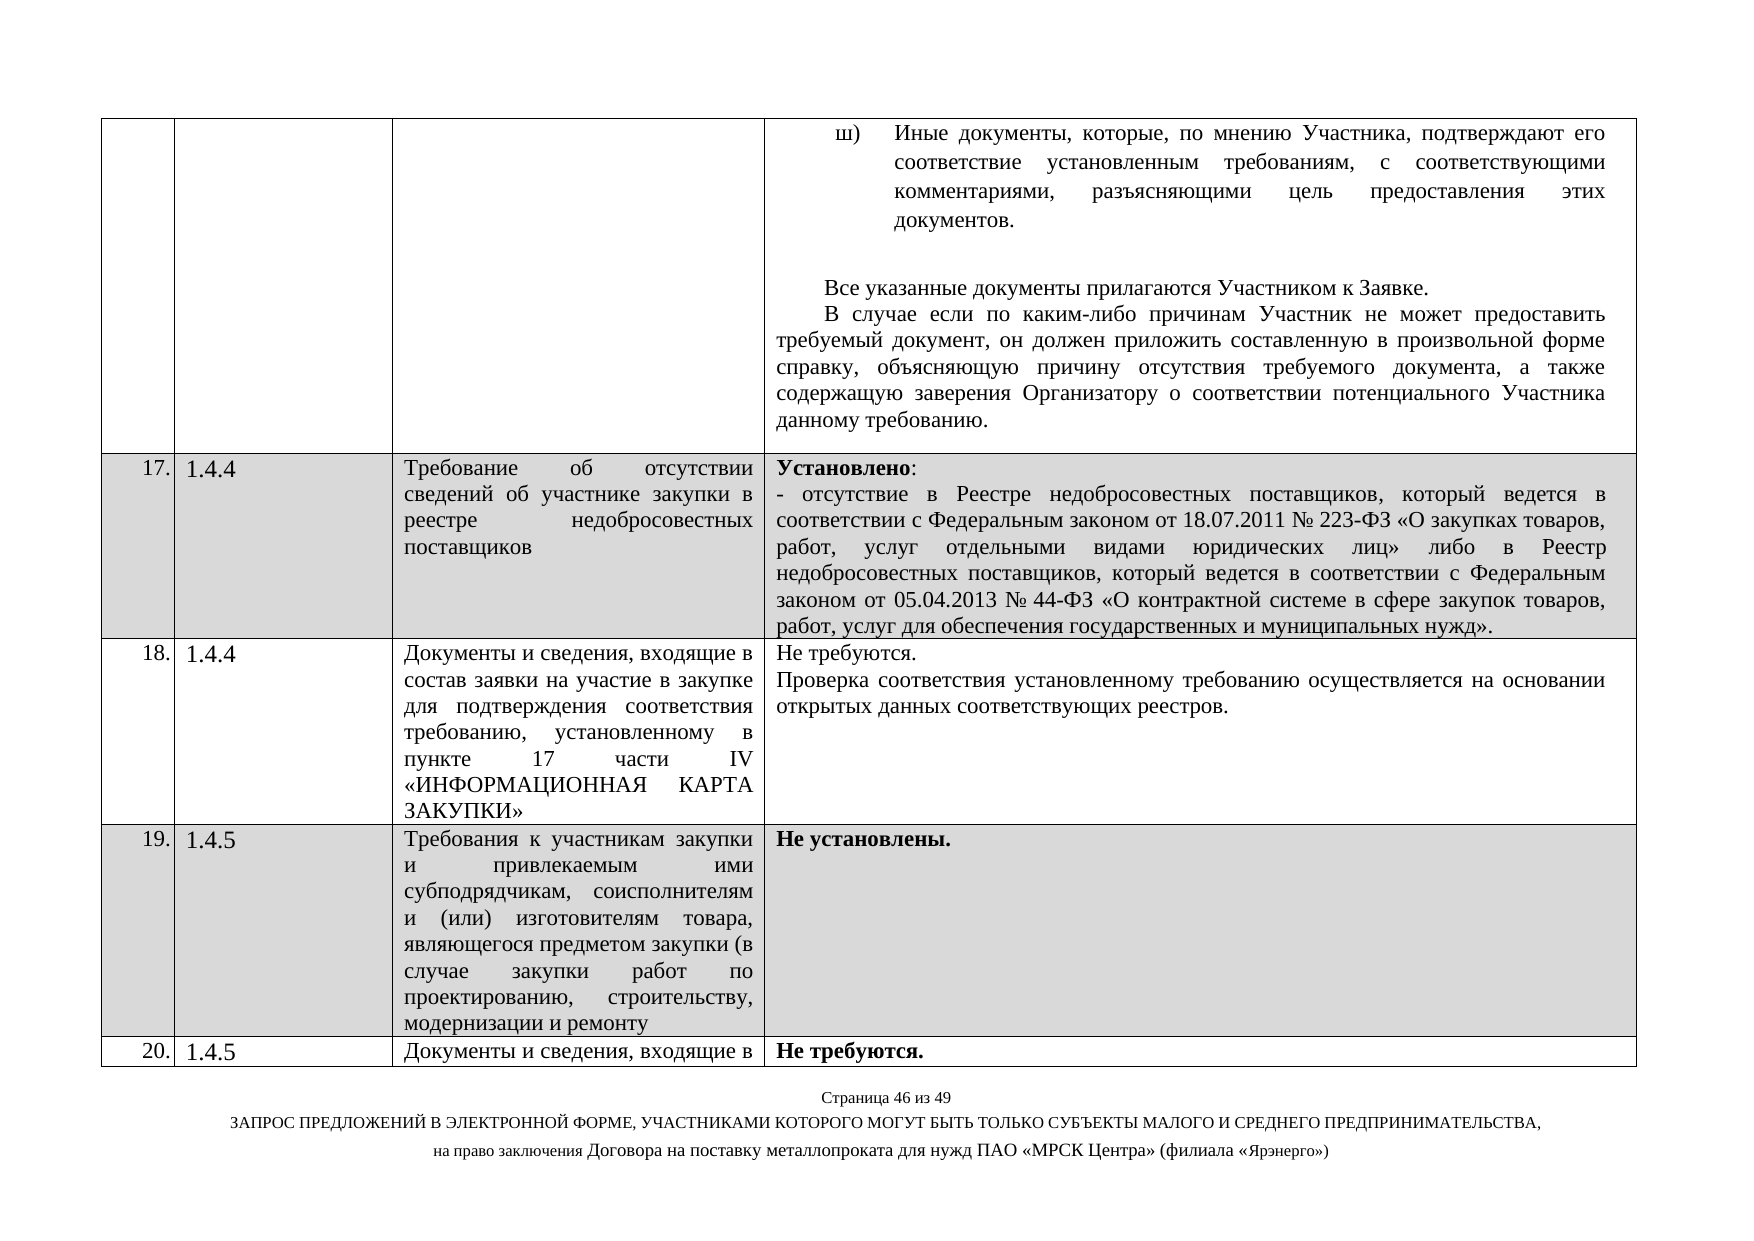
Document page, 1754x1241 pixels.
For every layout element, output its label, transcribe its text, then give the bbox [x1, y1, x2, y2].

table_cell Установлено: - отсутствие в Реестре недобросовестных поставщиков, который ведется в соответствии с Федеральным законом от 18.07.2011 № 223-ФЗ «О закупках товаров, работ, услуг отдельными видами юридических лиц» либо в Реестр недобросовестных поставщиков, который ведется в соответствии с Федеральным законом от 05.04.2013 № 44-ФЗ «О контрактной системе в сфере закупок товаров, работ, услуг для обеспечения государственных и муниципальных нужд». [765, 454, 1636, 638]
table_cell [393, 1037, 764, 1066]
table_cell [102, 639, 174, 824]
table_cell [102, 119, 174, 453]
table_cell Документы и сведения, входящие в состав заявки на участие в закупке для подтверждения соответствия требованию, установленному в пункте 17 части IV «ИНФОРМАЦИОННАЯ КАРТА ЗАКУПКИ» [393, 639, 764, 824]
table_cell 1.4.5 [175, 825, 392, 1036]
table_cell Требования к участникам закупки и привлекаемым ими субподрядчикам, соисполнителям и (или) изготовителям товара, являющегося предметом закупки (в случае закупки работ по проектированию, строительству, модернизации и ремонту [393, 825, 764, 1036]
table_cell Не установлены. [765, 825, 1636, 1036]
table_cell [393, 119, 764, 453]
table_cell Требование об отсутствии сведений об участнике закупки в реестре недобросовестных поставщиков [393, 454, 764, 638]
table_cell Не требуются. Проверка соответствия установленному требованию осуществляется на основании открытых данных соответствующих реестров. [765, 639, 1636, 824]
table_cell 1.4.5 [175, 1037, 392, 1066]
table_cell 1.4.4 [175, 454, 392, 638]
table_cell [102, 825, 174, 1036]
table_cell [102, 454, 174, 638]
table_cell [765, 119, 1636, 453]
table_cell 1.4.4 [175, 639, 392, 824]
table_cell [175, 119, 392, 453]
table_cell [102, 1037, 174, 1066]
table_cell Не требуются. [765, 1037, 1636, 1066]
